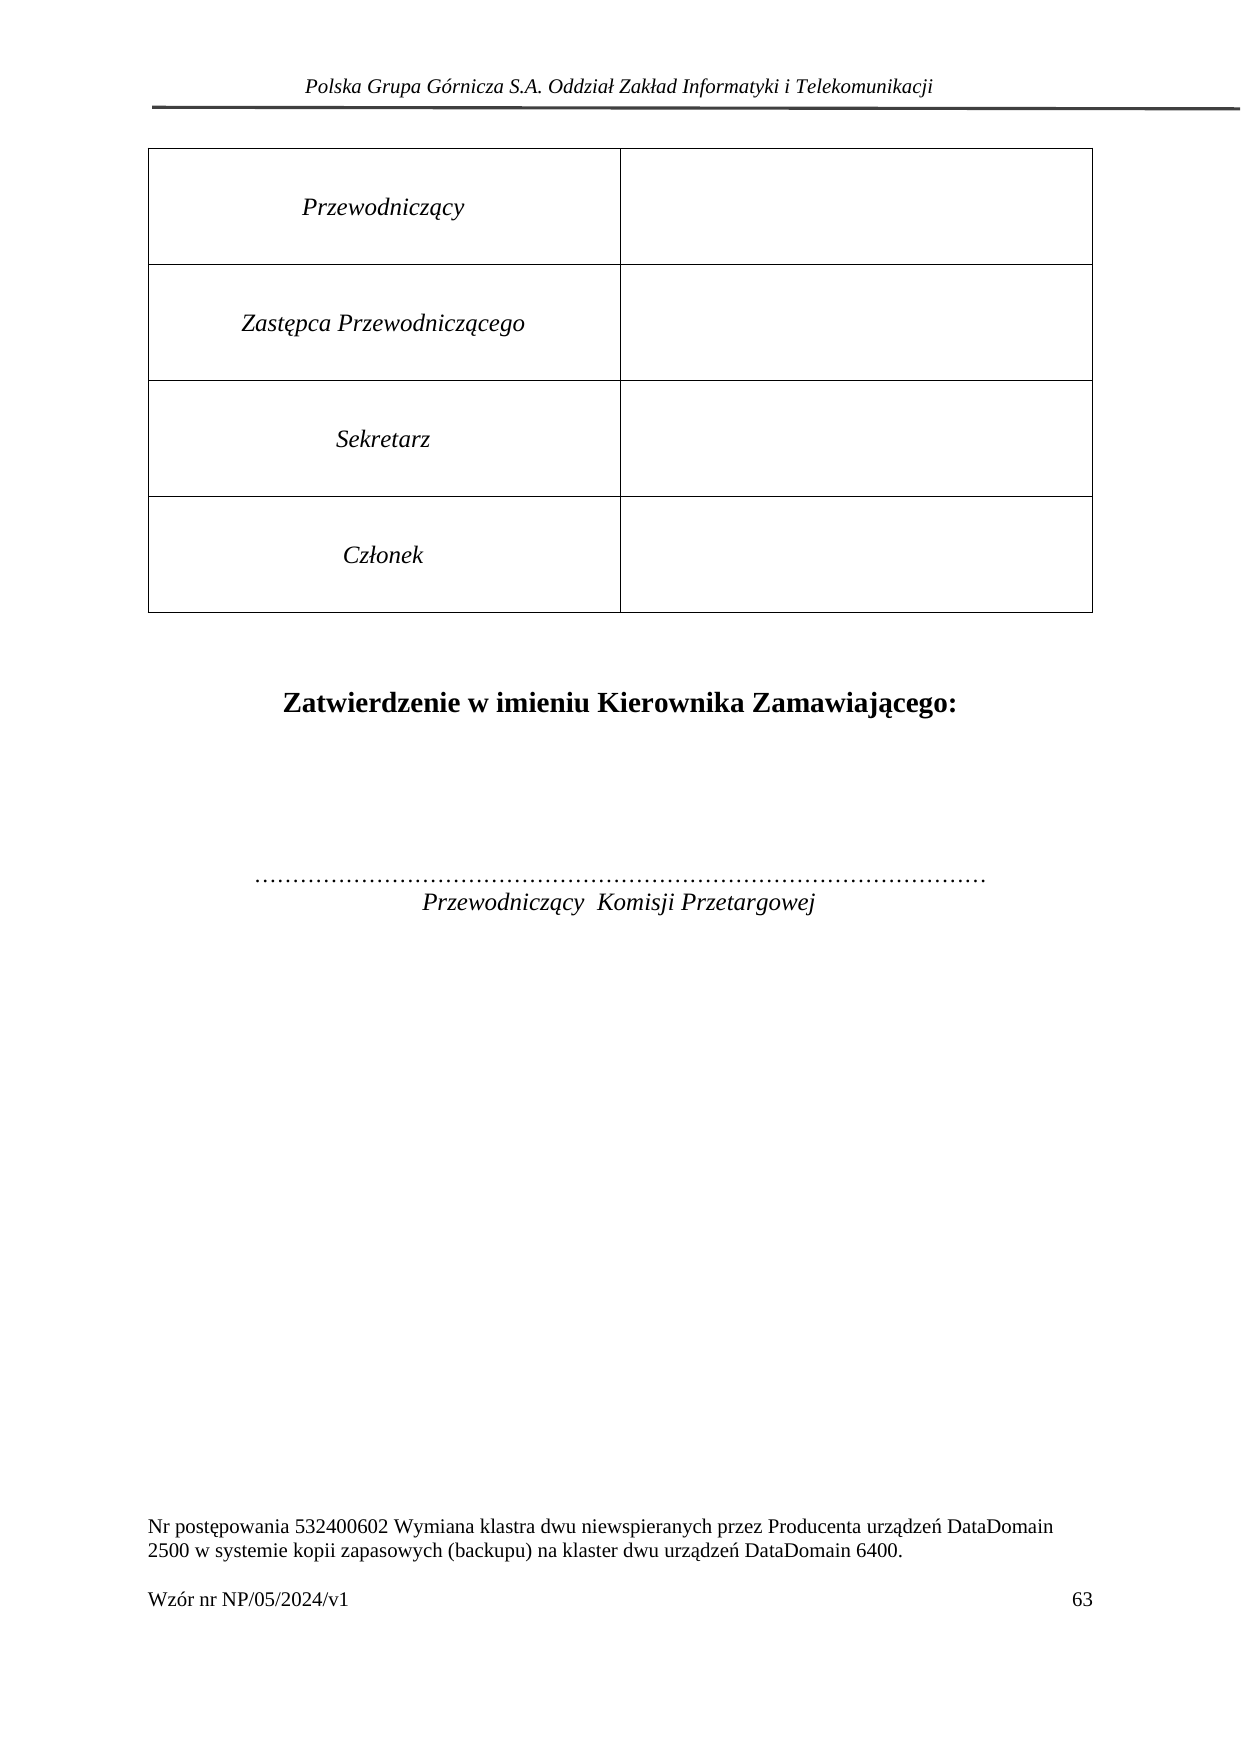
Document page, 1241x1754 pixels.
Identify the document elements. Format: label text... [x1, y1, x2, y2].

table_cell [621, 497, 1092, 612]
text Przewodniczący Komisji Przetargowej [148, 887, 1093, 916]
table_cell Członek [149, 497, 620, 612]
table_cell Sekretarz [149, 381, 620, 496]
table_cell [621, 265, 1092, 380]
table_cell Zastępca Przewodniczącego [149, 265, 620, 380]
table_cell [621, 381, 1092, 496]
text …………………………………………………………………………………… [148, 861, 1093, 887]
table_header [621, 149, 1092, 264]
table_header Przewodniczący [149, 149, 620, 264]
text Zatwierdzenie w imieniu Kierownika Zamawiającego: [148, 685, 1093, 719]
